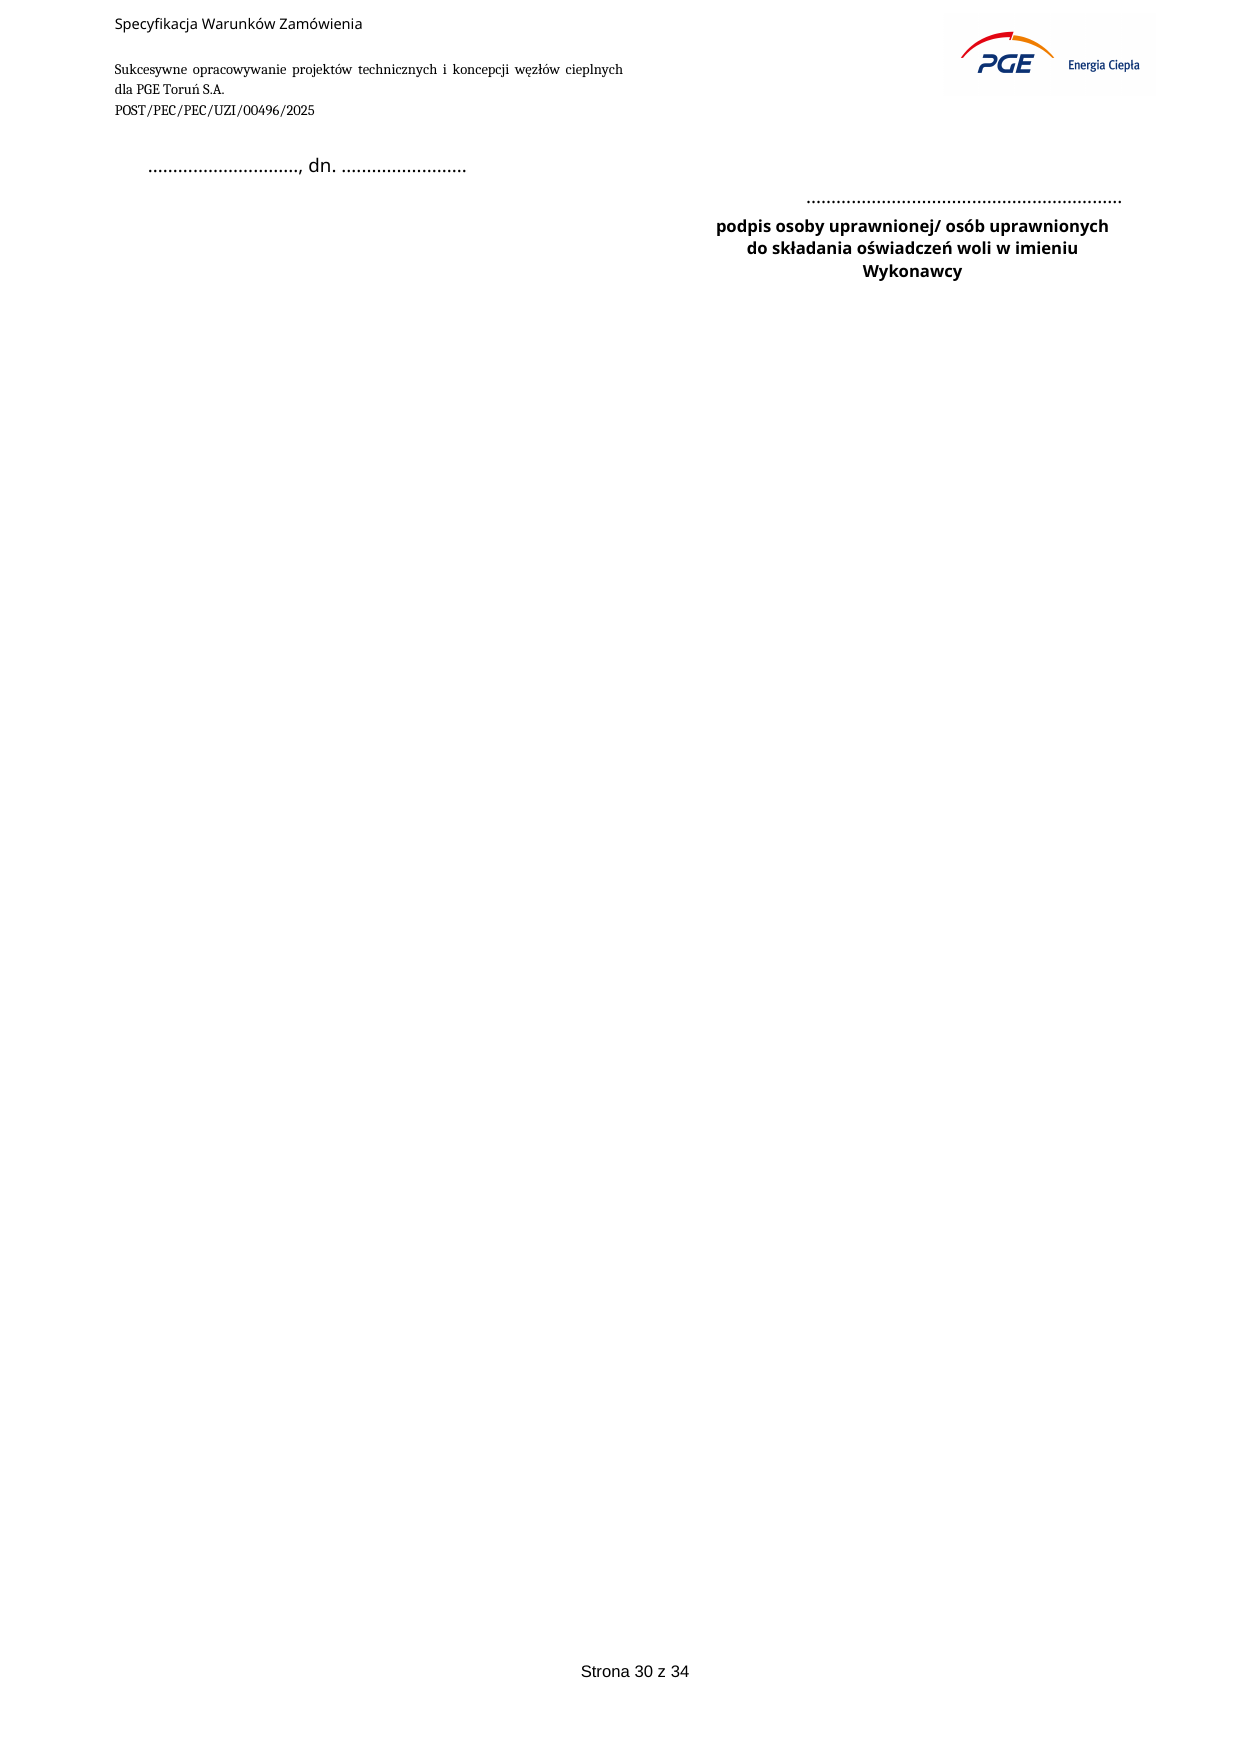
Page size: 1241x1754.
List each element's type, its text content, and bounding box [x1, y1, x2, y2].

text podpis osoby uprawnionej/ osób uprawnionych do składania oświadczeń woli w imieniu [666, 214, 1159, 259]
text ............................................................... [148, 183, 1122, 209]
picture [943, 13, 1156, 96]
text Wykonawcy [666, 259, 1159, 282]
text .............................., dn. ......................... [148, 152, 1240, 178]
